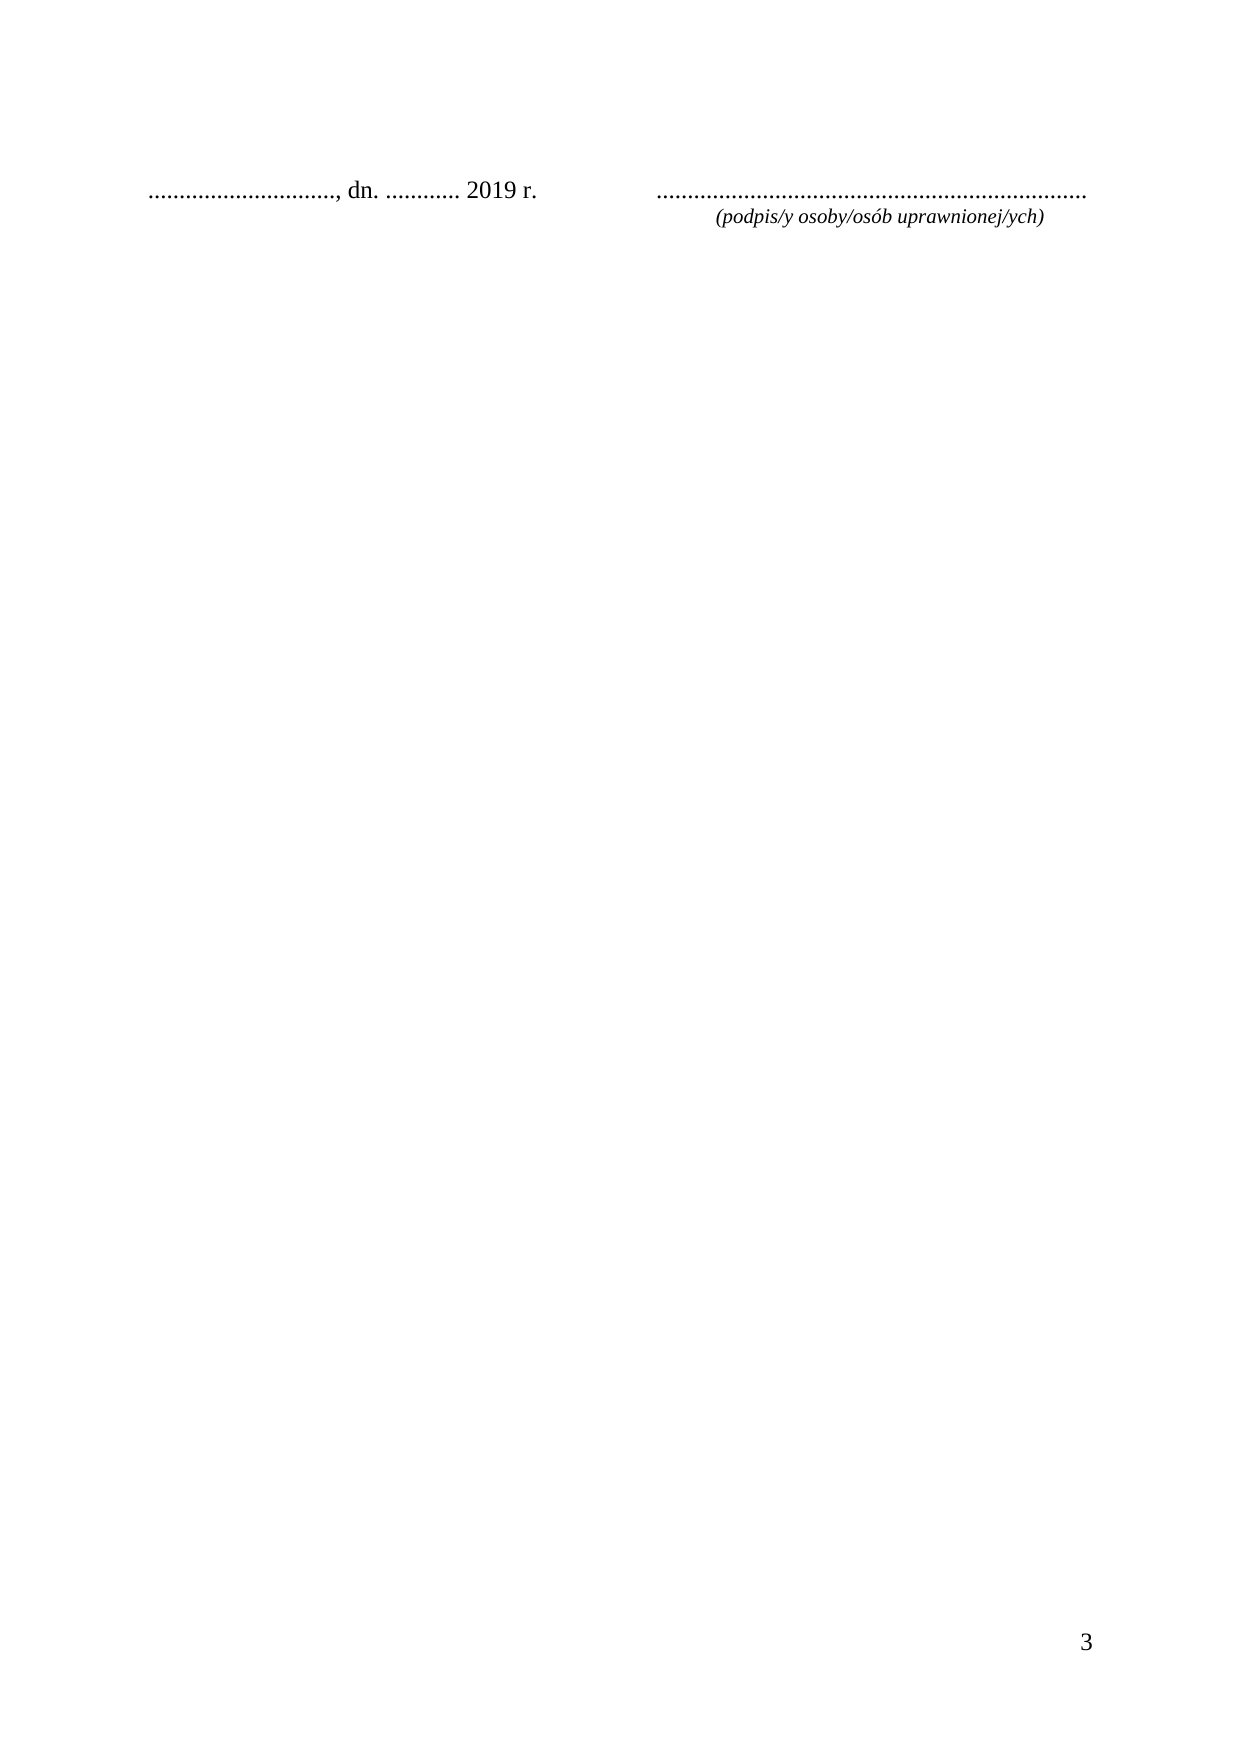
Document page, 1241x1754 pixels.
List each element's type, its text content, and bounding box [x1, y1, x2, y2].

text .............................., dn. ............ 2019 r. ..................................................................... [148, 178, 1092, 203]
text (podpis/y osoby/osób uprawnionej/ych) [664, 203, 1092, 228]
